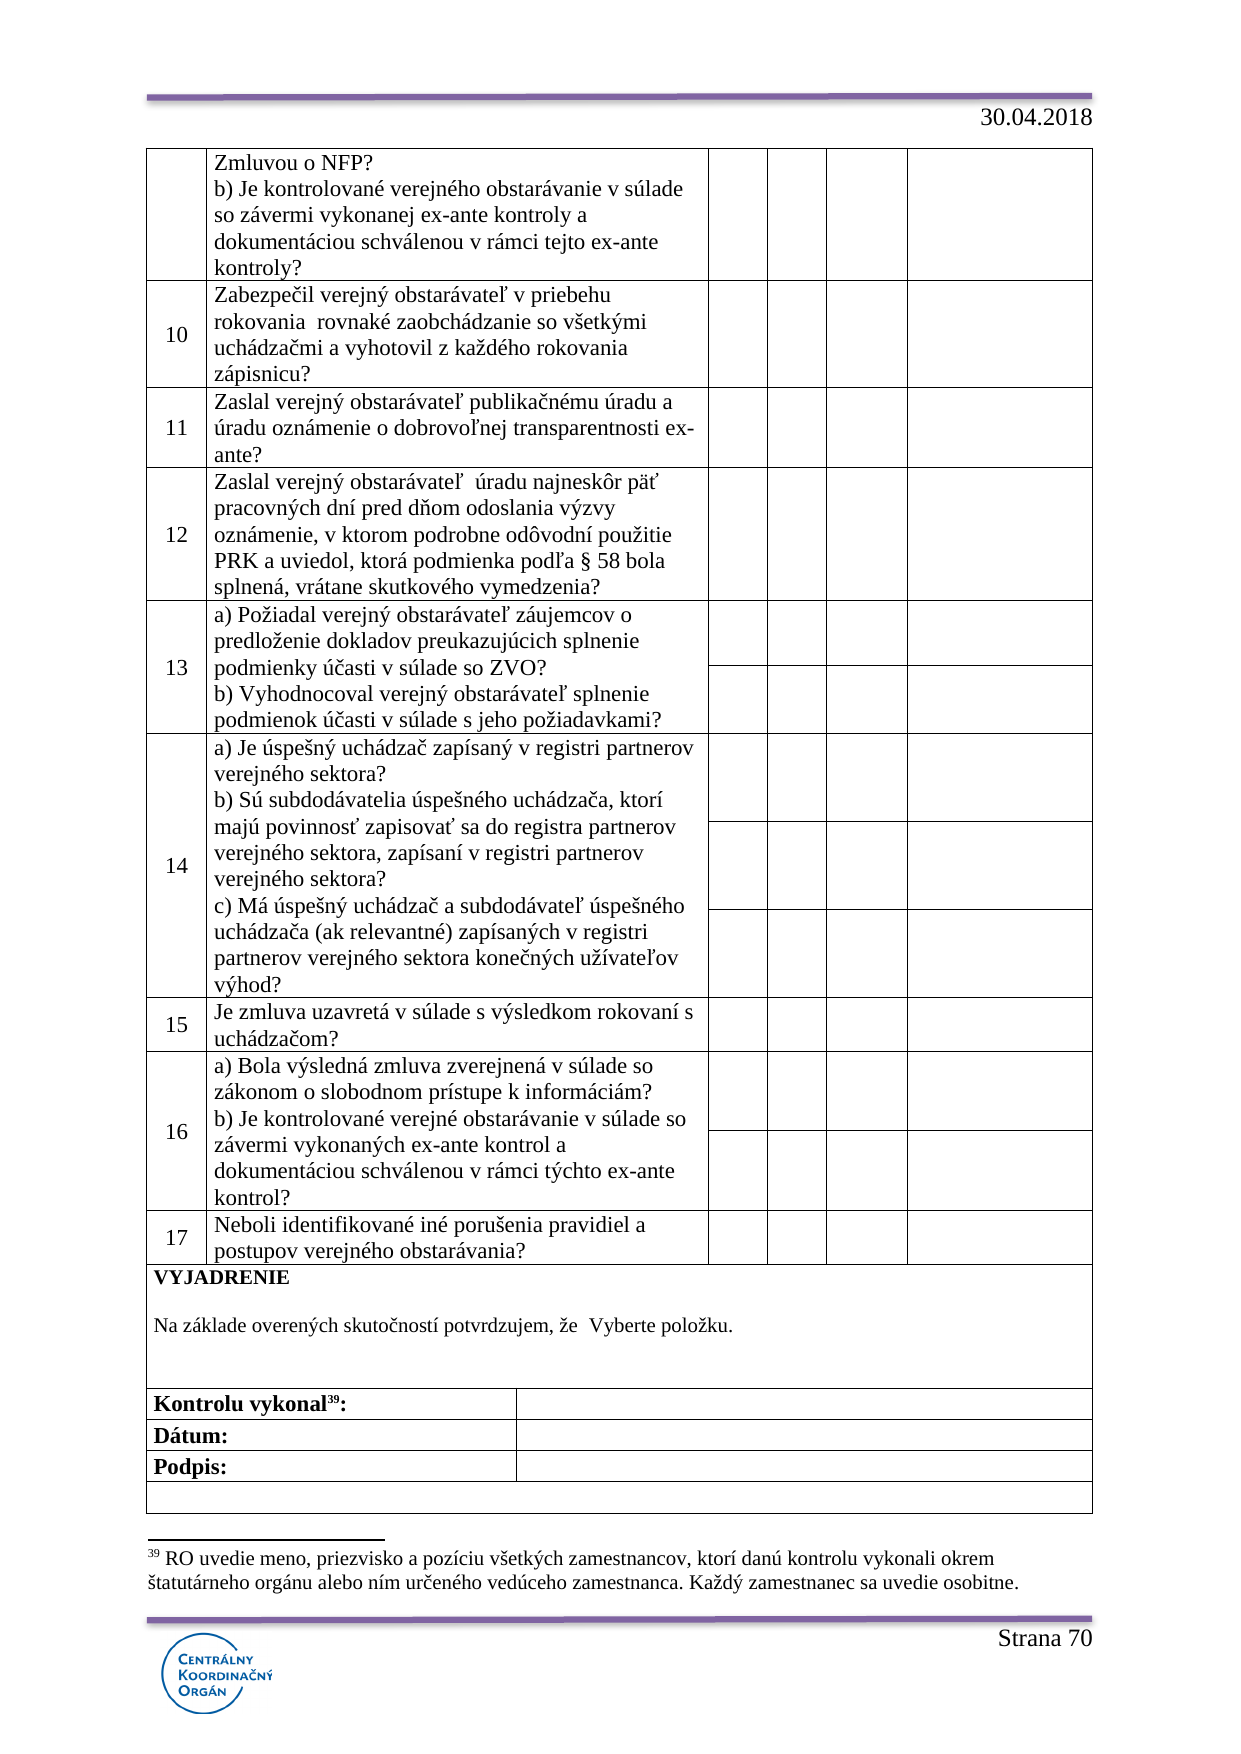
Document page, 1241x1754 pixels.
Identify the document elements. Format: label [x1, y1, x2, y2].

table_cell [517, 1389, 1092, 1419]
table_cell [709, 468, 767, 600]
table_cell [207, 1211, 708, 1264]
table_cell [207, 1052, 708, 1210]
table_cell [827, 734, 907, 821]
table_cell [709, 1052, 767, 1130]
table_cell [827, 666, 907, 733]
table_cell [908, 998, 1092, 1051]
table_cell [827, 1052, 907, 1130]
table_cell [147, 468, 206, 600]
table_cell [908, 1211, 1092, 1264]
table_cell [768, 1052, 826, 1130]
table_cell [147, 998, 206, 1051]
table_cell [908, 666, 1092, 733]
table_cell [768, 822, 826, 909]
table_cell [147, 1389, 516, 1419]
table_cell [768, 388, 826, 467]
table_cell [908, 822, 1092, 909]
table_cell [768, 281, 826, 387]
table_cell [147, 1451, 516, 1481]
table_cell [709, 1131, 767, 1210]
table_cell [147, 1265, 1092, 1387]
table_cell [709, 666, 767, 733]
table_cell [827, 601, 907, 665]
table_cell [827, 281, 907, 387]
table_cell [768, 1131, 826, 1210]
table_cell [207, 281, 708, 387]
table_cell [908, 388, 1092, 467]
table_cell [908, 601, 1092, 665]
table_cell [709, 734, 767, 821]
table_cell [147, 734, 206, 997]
picture [159, 1631, 272, 1713]
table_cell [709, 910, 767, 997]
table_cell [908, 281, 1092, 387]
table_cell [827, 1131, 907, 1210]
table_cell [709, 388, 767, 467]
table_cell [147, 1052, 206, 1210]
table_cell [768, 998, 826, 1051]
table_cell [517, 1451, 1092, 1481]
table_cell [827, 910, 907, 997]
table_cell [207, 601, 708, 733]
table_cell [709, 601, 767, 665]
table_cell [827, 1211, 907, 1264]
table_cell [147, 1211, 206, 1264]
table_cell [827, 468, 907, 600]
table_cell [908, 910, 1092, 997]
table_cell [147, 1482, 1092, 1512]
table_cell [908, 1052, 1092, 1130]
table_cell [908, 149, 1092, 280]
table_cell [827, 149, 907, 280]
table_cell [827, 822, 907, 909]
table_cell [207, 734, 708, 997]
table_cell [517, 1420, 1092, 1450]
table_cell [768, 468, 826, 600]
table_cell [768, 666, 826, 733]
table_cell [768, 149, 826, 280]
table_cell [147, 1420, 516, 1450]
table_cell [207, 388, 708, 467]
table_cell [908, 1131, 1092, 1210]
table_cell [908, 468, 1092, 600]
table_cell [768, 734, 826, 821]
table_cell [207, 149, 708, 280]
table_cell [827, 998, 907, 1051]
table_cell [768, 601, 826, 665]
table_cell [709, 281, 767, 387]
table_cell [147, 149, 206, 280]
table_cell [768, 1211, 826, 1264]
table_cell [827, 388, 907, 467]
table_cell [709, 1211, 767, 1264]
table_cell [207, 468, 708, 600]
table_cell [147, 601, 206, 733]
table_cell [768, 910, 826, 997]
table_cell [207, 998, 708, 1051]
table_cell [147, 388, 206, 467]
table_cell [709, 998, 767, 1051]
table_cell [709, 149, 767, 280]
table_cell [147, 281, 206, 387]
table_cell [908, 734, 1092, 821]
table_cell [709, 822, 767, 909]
